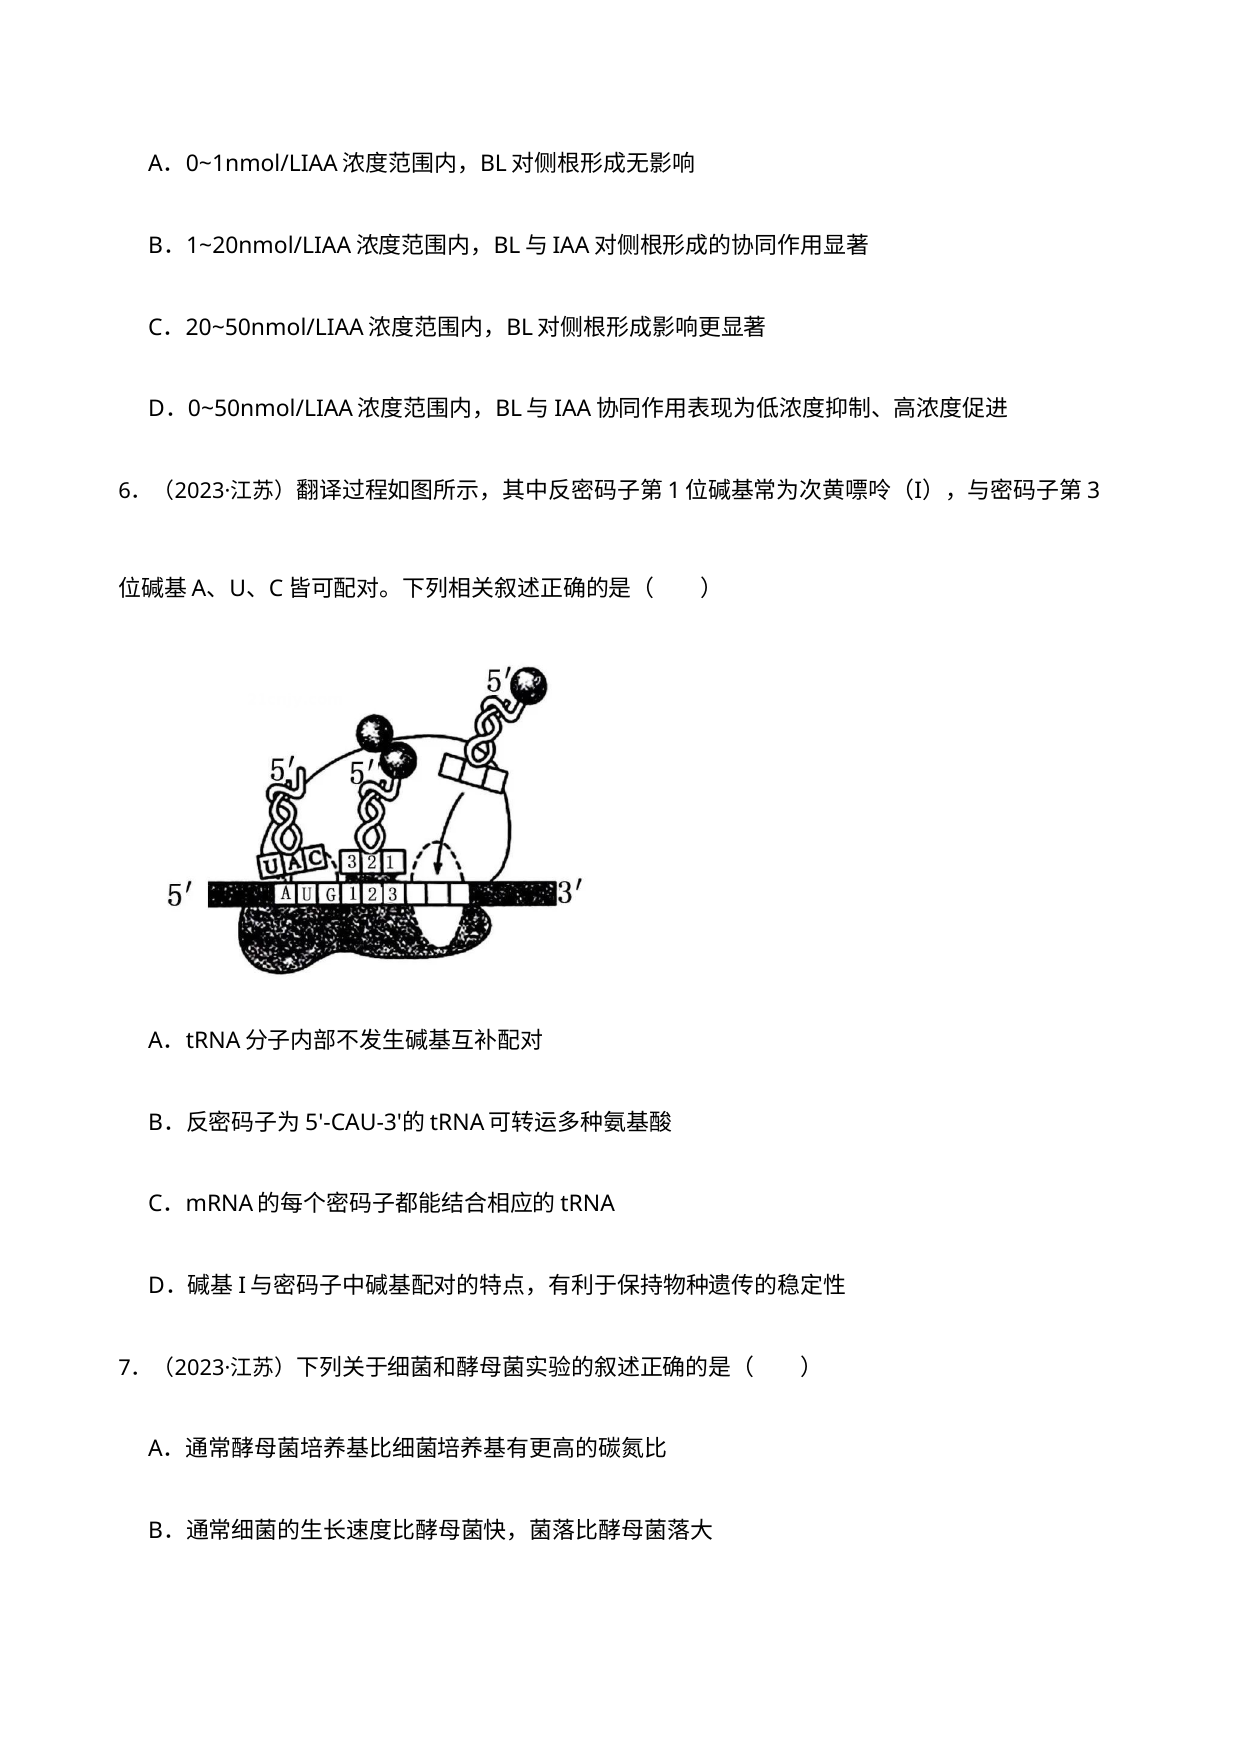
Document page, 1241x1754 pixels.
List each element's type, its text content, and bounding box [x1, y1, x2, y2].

text D．碱基I与密码子中碱基配对的特点，有利于保持物种遗传的稳定性 [118, 1251, 1122, 1316]
picture [146, 650, 589, 978]
text B．反密码子为5'-CAU-3'的tRNA可转运多种氨基酸 [118, 1088, 1122, 1153]
text C．mRNA的每个密码子都能结合相应的tRNA [118, 1169, 1122, 1234]
text D．0~50nmol/LIAA浓度范围内，BL与IAA协同作用表现为低浓度抑制、高浓度促进 [118, 374, 1122, 439]
text A．0~1nmol/LIAA浓度范围内，BL对侧根形成无影响 [118, 129, 1122, 194]
text 6．（2023·江苏）翻译过程如图所示，其中反密码子第1位碱基常为次黄嘌呤（I），与密码子第3位碱基A、U、C皆可配对。下列相关叙述正确的是（ ） [118, 456, 1122, 619]
text 7．（2023·江苏）下列关于细菌和酵母菌实验的叙述正确的是（ ） [118, 1333, 1122, 1398]
text B．1~20nmol/LIAA浓度范围内，BL与IAA对侧根形成的协同作用显著 [118, 211, 1122, 276]
text A．tRNA分子内部不发生碱基互补配对 [118, 1006, 1122, 1071]
text B．通常细菌的生长速度比酵母菌快，菌落比酵母菌落大 [118, 1496, 1122, 1561]
text A．通常酵母菌培养基比细菌培养基有更高的碳氮比 [118, 1414, 1122, 1479]
text C．20~50nmol/LIAA浓度范围内，BL对侧根形成影响更显著 [118, 293, 1122, 358]
